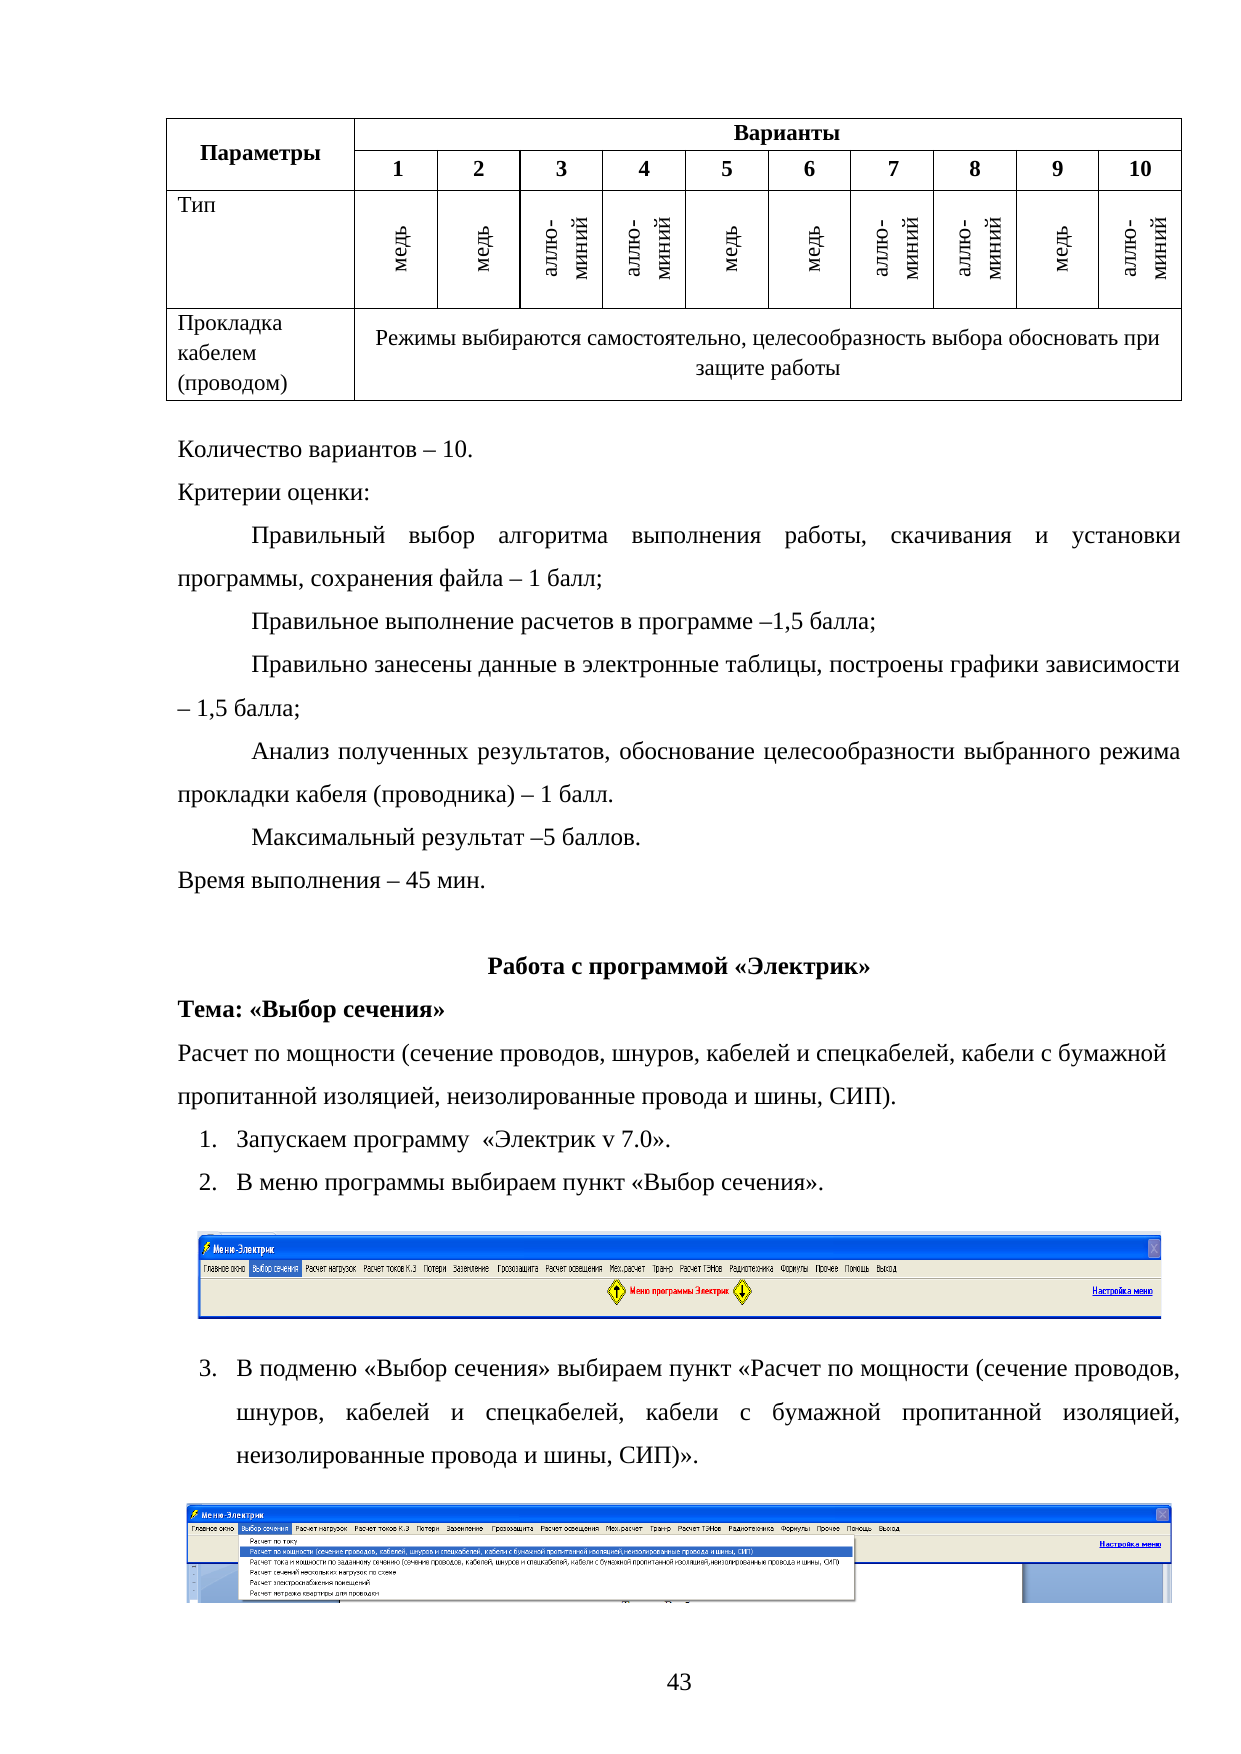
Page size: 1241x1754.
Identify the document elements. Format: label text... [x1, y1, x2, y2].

table_cell 2 [438, 151, 519, 189]
list Запускаем программу «Электрик v 7.0». [199, 1124, 1122, 1153]
table_cell 5 [686, 151, 768, 189]
text Время выполнения – 45 мин. [177, 865, 1181, 894]
table_cell медь [355, 191, 437, 308]
table_cell Прокладка кабелем (проводом) [167, 309, 354, 400]
picture [197, 1231, 1162, 1319]
text Правильно занесены данные в электронные таблицы, построены графики зависимости – 1,5 балла; [177, 649, 1181, 721]
table_cell 3 [521, 151, 602, 189]
text Правильное выполнение расчетов в программе –1,5 балла; [177, 606, 1181, 635]
table_cell 4 [603, 151, 685, 189]
text Расчет по мощности (сечение проводов, шнуров, кабелей и спецкабелей, кабели с бумажной пропитанной изоляцией, неизолированные провода и шины, СИП). [177, 1038, 1181, 1109]
text Тема: «Выбор сечения» [177, 994, 1181, 1023]
table_cell аллю-миний [521, 191, 602, 308]
list В меню программы выбираем пункт «Выбор сечения». [199, 1167, 1122, 1196]
table_cell медь [1017, 191, 1098, 308]
table_cell медь [686, 191, 768, 308]
text Количество вариантов – 10. [177, 434, 1181, 463]
table_cell аллю-миний [1099, 191, 1181, 308]
table_cell 6 [769, 151, 850, 189]
table_cell Режимы выбираются самостоятельно, целесообразность выбора обосновать при защите работы [355, 309, 1181, 400]
table_cell 8 [934, 151, 1016, 189]
table_cell 9 [1017, 151, 1098, 189]
text Критерии оценки: [177, 477, 1181, 506]
table_cell медь [438, 191, 519, 308]
table_cell медь [769, 191, 850, 308]
text Анализ полученных результатов, обоснование целесообразности выбранного режима прокладки кабеля (проводника) – 1 балл. [177, 736, 1181, 808]
table_cell аллю-миний [603, 191, 685, 308]
list В подменю «Выбор сечения» выбираем пункт «Расчет по мощности (сечение проводов, шнуров, кабелей и спецкабелей, кабели с бумажной пропитанной изоляцией, неизолированные провода и шины, СИП)». [199, 1353, 1181, 1468]
picture [186, 1503, 1172, 1603]
table_cell Тип [167, 191, 354, 308]
text Максимальный результат –5 баллов. [177, 822, 1181, 851]
subtitle Работа с программой «Электрик» [177, 951, 1181, 980]
table_cell 10 [1099, 151, 1181, 189]
table_cell 7 [851, 151, 933, 189]
table_header Варианты [355, 119, 1181, 150]
table_cell аллю-миний [934, 191, 1016, 308]
text Правильный выбор алгоритма выполнения работы, скачивания и установки программы, сохранения файла – 1 балл; [177, 520, 1181, 592]
table_header Параметры [167, 119, 354, 189]
table_cell аллю-миний [851, 191, 933, 308]
table_cell 1 [355, 151, 437, 189]
